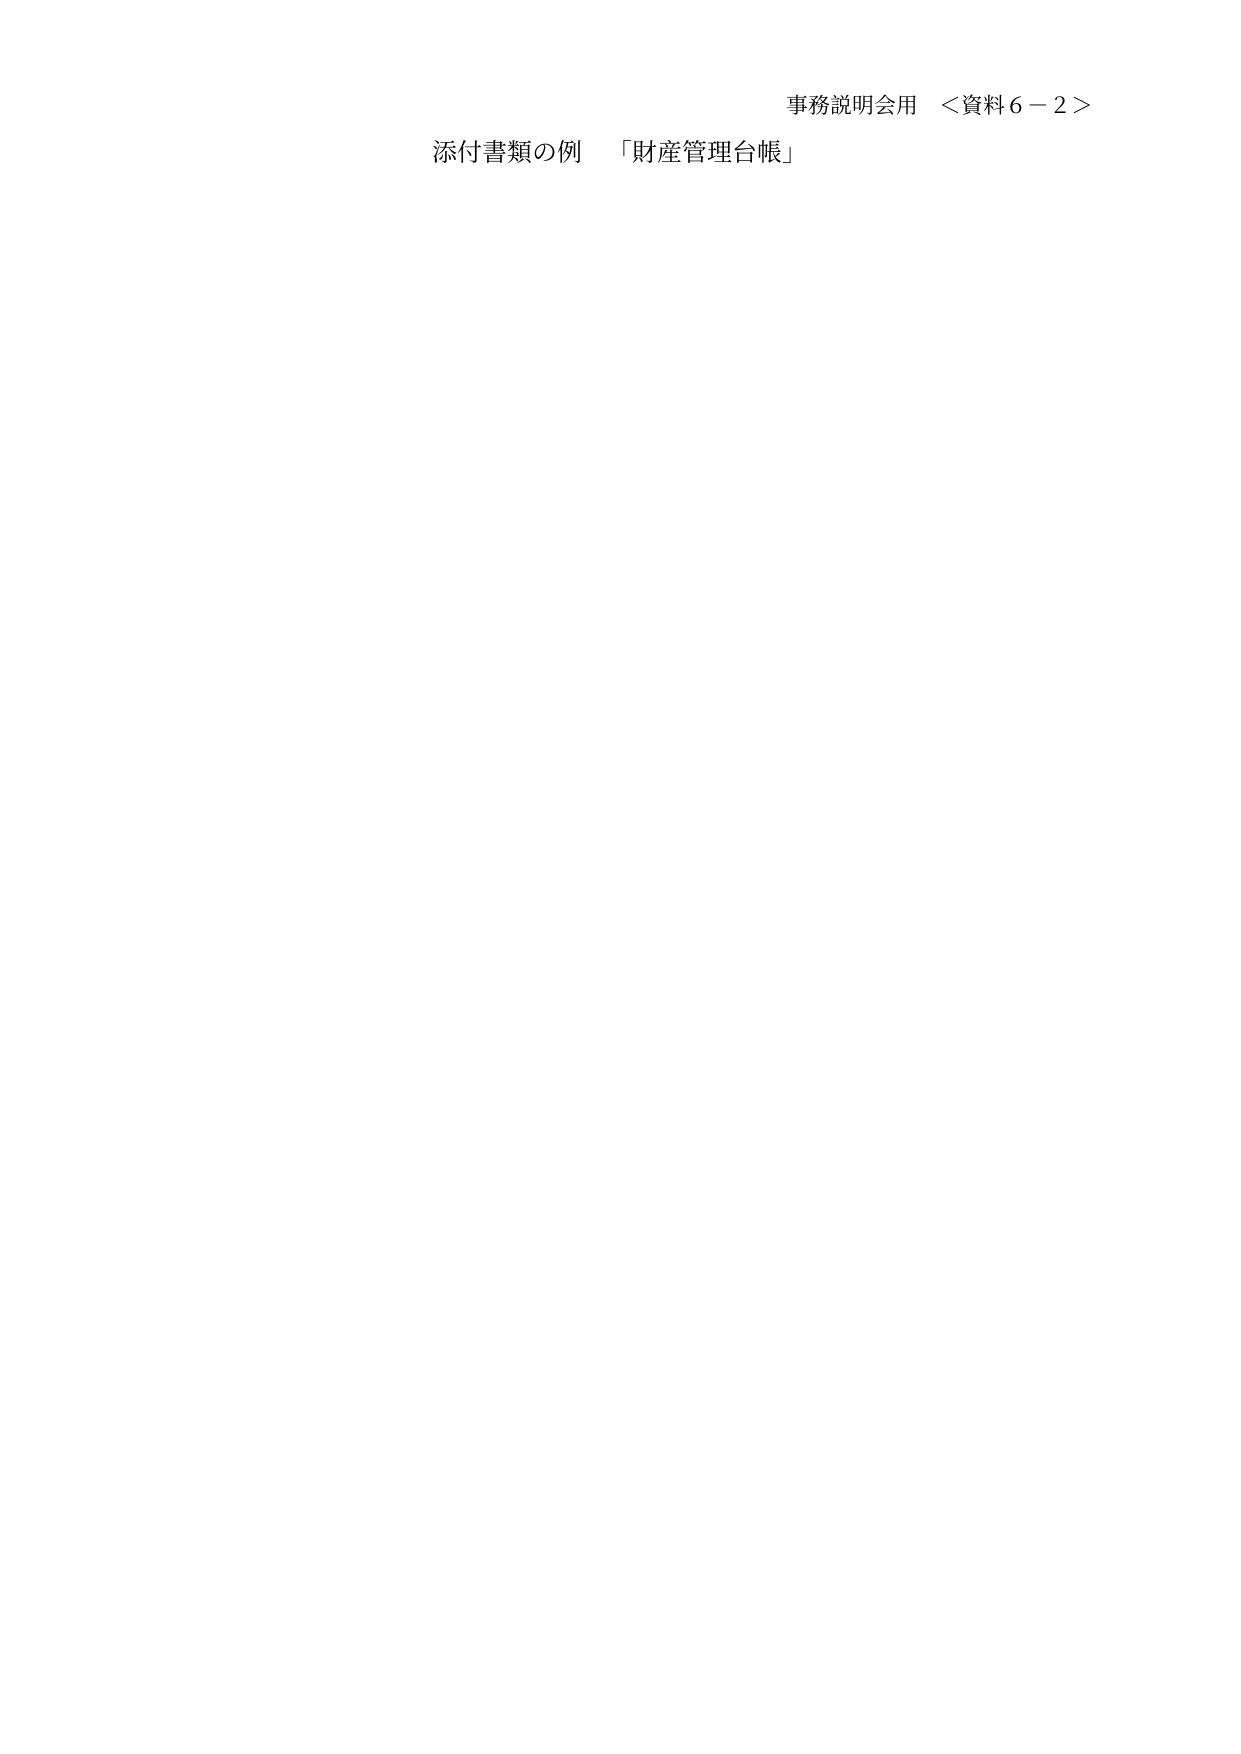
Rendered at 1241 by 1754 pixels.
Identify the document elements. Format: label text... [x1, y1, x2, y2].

text 添付書類の例 「財産管理台帳」 [148, 131, 1092, 170]
